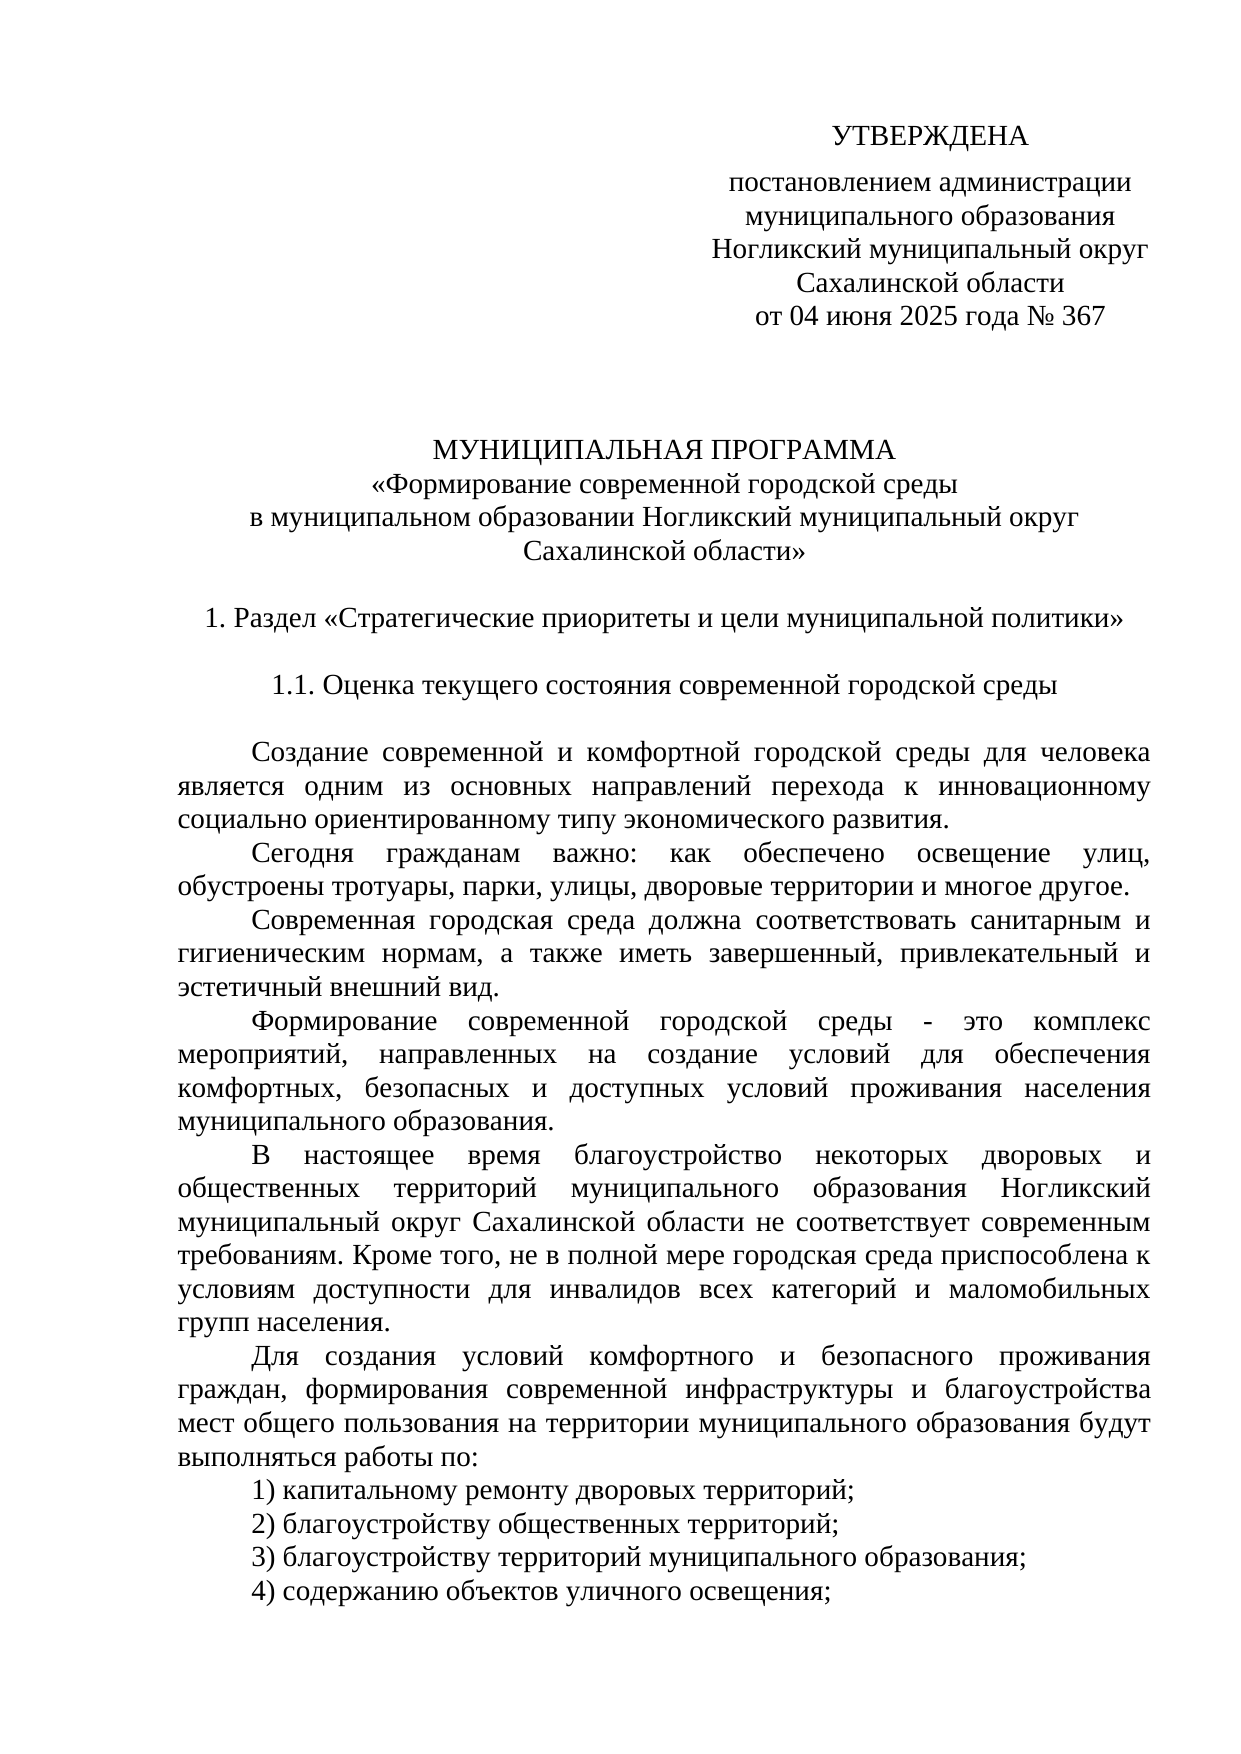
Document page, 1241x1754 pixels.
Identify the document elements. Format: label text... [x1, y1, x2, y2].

text Для создания условий комфортного и безопасного проживания граждан, формирования современной инфраструктуры и благоустройства мест общего пользования на территории муниципального образования будут выполняться работы по: [177, 1338, 1152, 1472]
text МУНИЦИПАЛЬНАЯ ПРОГРАММА [177, 432, 1152, 466]
text Создание современной и комфортной городской среды для человека является одним из основных направлений перехода к инновационному социально ориентированному типу экономического развития. [177, 734, 1152, 835]
text Сегодня гражданам важно: как обеспечено освещение улиц, обустроены тротуары, парки, улицы, дворовые территории и многое другое. [177, 835, 1152, 902]
text 1. Раздел «Стратегические приоритеты и цели муниципальной политики» [177, 600, 1152, 634]
text Сахалинской области» [177, 533, 1152, 567]
text 3) благоустройству территорий муниципального образования; [177, 1539, 1152, 1573]
text Ногликский муниципальный округ [709, 231, 1152, 265]
text от 04 июня 2025 года № 367 [709, 298, 1152, 332]
list 1.1. Оценка текущего состояния современной городской среды [177, 667, 1152, 701]
text Сахалинской области [709, 265, 1152, 298]
text муниципального образования [709, 198, 1152, 231]
text В настоящее время благоустройство некоторых дворовых и общественных территорий муниципального образования Ногликский муниципальный округ Сахалинской области не соответствует современным требованиям. Кроме того, не в полной мере городская среда приспособлена к условиям доступности для инвалидов всех категорий и маломобильных групп населения. [177, 1137, 1152, 1338]
list Формирование современной городской среды - это комплекс мероприятий, направленных на создание условий для обеспечения комфортных, безопасных и доступных условий проживания населения муниципального образования. [177, 1003, 1152, 1137]
text 4) содержанию объектов уличного освещения; [177, 1573, 1152, 1606]
text постановлением администрации [709, 164, 1152, 198]
text «Формирование современной городской среды [177, 466, 1152, 499]
text 1) капитальному ремонту дворовых территорий; [177, 1472, 1152, 1506]
list Современная городская среда должна соответствовать санитарным и гигиеническим нормам, а также иметь завершенный, привлекательный и эстетичный внешний вид. [177, 902, 1152, 1003]
text УТВЕРЖДЕНА [709, 118, 1152, 152]
text 2) благоустройству общественных территорий; [177, 1506, 1152, 1539]
text в муниципальном образовании Ногликский муниципальный округ [177, 499, 1152, 533]
